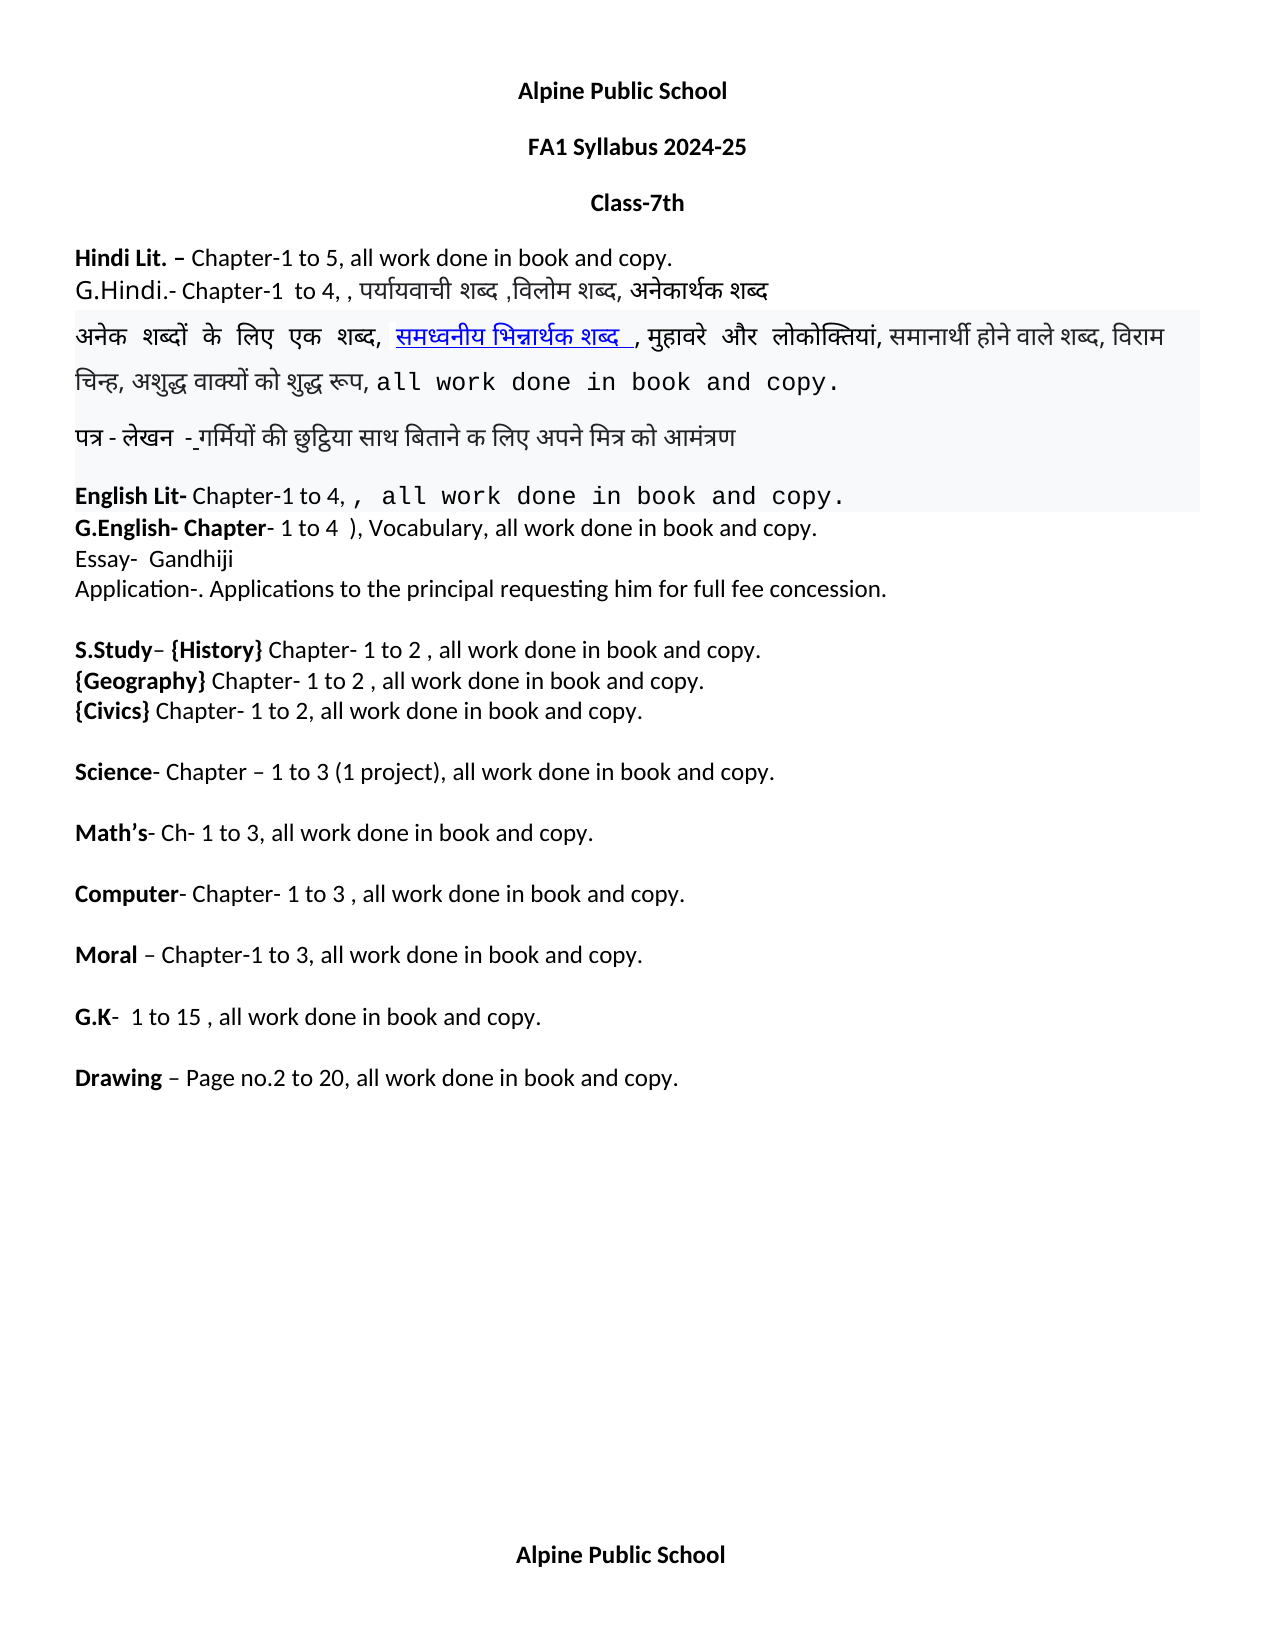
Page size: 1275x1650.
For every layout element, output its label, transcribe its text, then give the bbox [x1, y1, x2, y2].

text पत्र - लेखन - गर्मियों की छुट्ठिया साथ बिताने क लिए अपने मित्र को आमंत्रण [75, 401, 1200, 456]
text Essay- Gandhiji [75, 543, 1200, 573]
text Math’s- Ch- 1 to 3, all work done in book and copy. [75, 817, 1200, 848]
text Alpine Public School [75, 1539, 1200, 1569]
text S.Study– {History} Chapter- 1 to 2 , all work done in book and copy. [75, 634, 1200, 665]
text Application-. Applications to the principal requesting him for full fee concession. [75, 573, 1200, 604]
text G.K- 1 to 15 , all work done in book and copy. [75, 1001, 1200, 1031]
text Moral – Chapter-1 to 3, all work done in book and copy. [75, 939, 1200, 970]
text G.English- Chapter- 1 to 4 ), Vocabulary, all work done in book and copy. [75, 512, 1200, 543]
text Class-7th [75, 187, 1200, 217]
text Hindi Lit. – Chapter-1 to 5, all work done in book and copy. [75, 242, 1200, 273]
text अनेक शब्दों के लिए एक शब्द, समध्वनीय भिन्नार्थक शब्द , मुहावरे और लोकोक्तियां, समानार्थी होने वाले शब्द, विराम चिन्ह, अशुद्ध वाक्यों को शुद्ध रूप, all work done in book and copy. [75, 310, 1200, 401]
text English Lit- Chapter-1 to 4, , all work done in book and copy. [75, 456, 1200, 512]
text {Geography} Chapter- 1 to 2 , all work done in book and copy. [75, 665, 1200, 695]
text Alpine Public School [450, 75, 1200, 106]
text FA1 Syllabus 2024-25 [75, 131, 1200, 161]
text Drawing – Page no.2 to 20, all work done in book and copy. [75, 1062, 1200, 1092]
text Computer- Chapter- 1 to 3 , all work done in book and copy. [75, 878, 1200, 909]
text {Civics} Chapter- 1 to 2, all work done in book and copy. [75, 695, 1200, 726]
text Science- Chapter – 1 to 3 (1 project), all work done in book and copy. [75, 756, 1200, 787]
text G.Hindi.- Chapter-1 to 4, , पर्यायवाची शब्द ,विलोम शब्द, अनेकार्थक शब्द [75, 273, 1200, 310]
